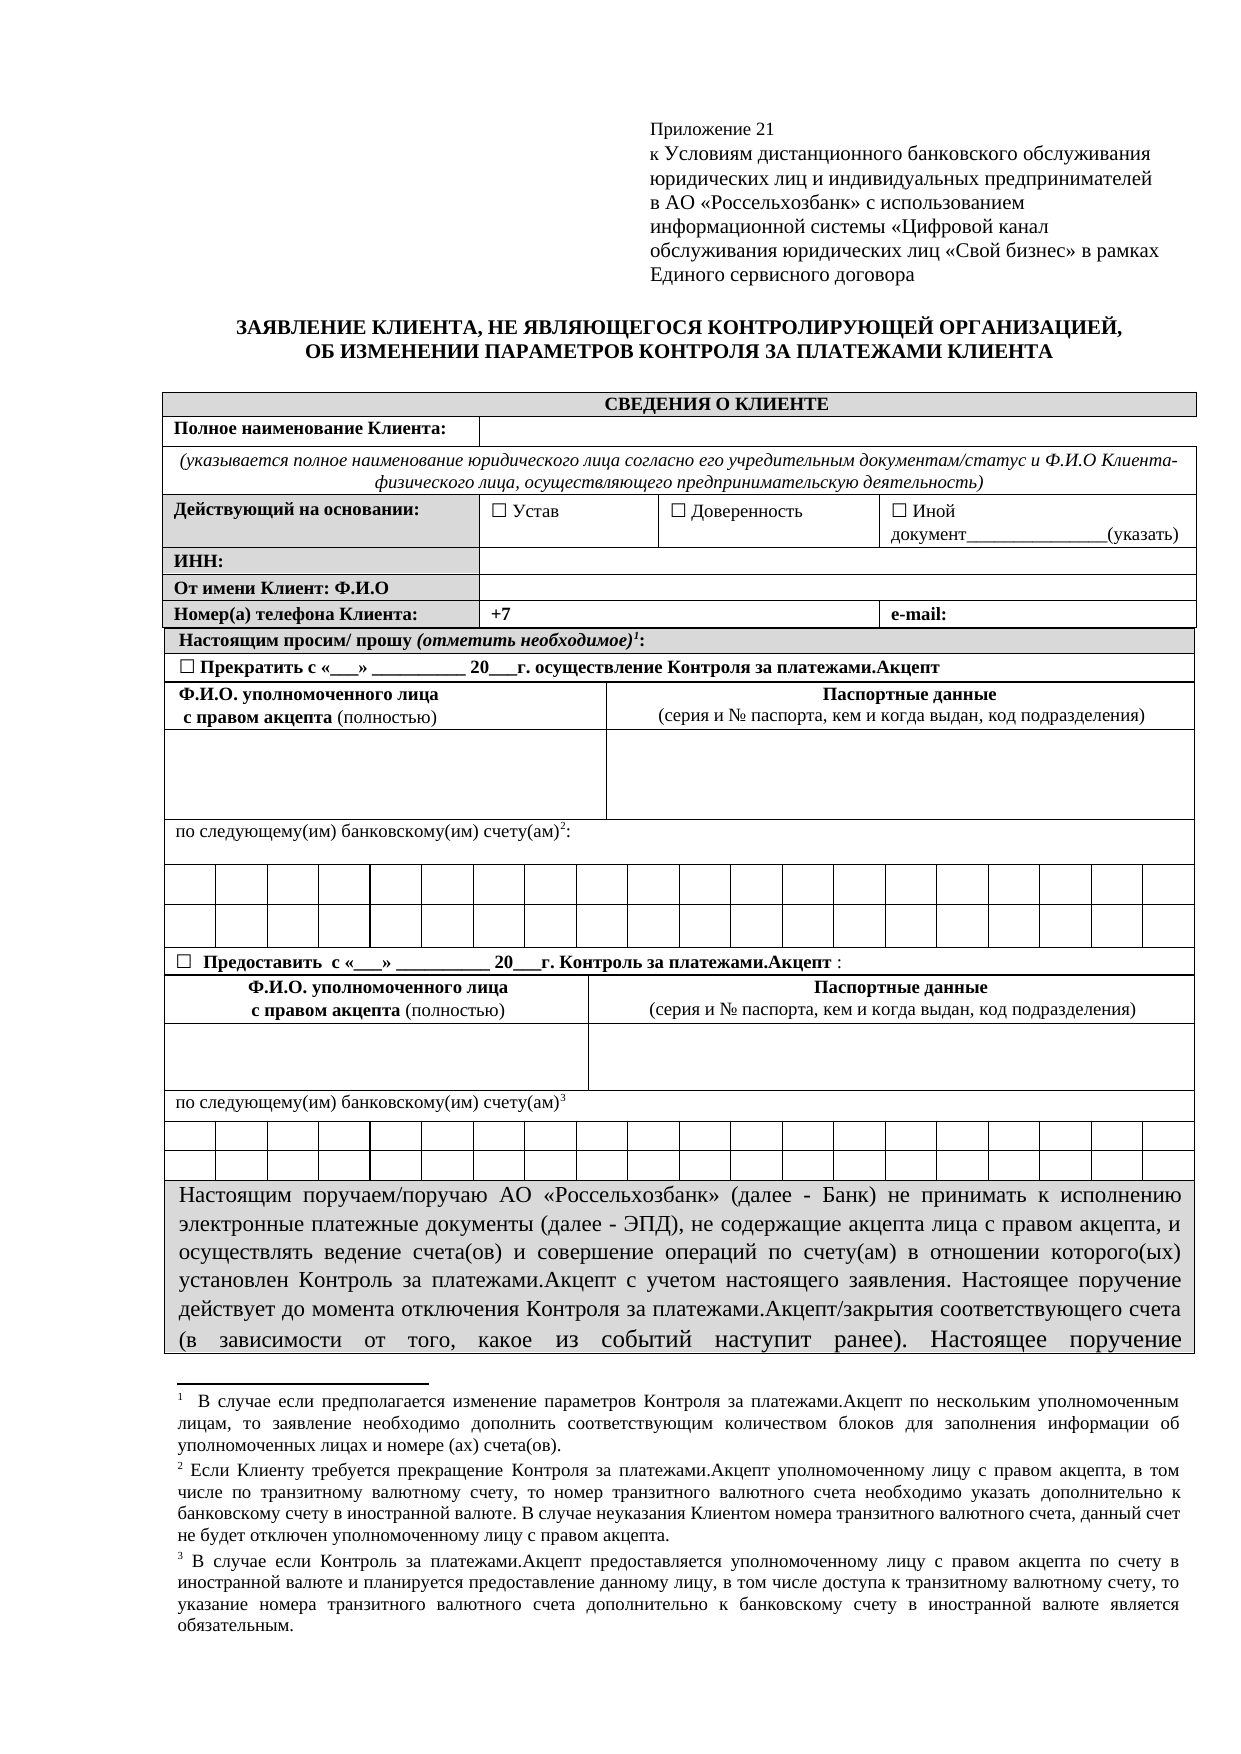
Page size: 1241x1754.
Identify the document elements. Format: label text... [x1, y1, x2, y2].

table_cell [937, 1122, 988, 1150]
table_cell [319, 905, 369, 947]
table_cell [577, 865, 627, 904]
table_cell [577, 905, 627, 947]
table_cell [989, 865, 1039, 904]
table_cell [989, 1151, 1039, 1180]
table_cell [165, 730, 606, 819]
table_cell [783, 905, 833, 947]
table_cell [474, 1151, 524, 1180]
table_cell [216, 865, 267, 904]
table_cell ☐ Предоставить с «___» __________ 20___г. Контроль за платежами.Акцепт : [165, 948, 1194, 974]
table_cell [165, 865, 215, 904]
table_cell [319, 1122, 369, 1150]
table_cell [886, 1122, 936, 1150]
table_cell ☐ Устав [480, 495, 658, 547]
table_cell [1092, 865, 1142, 904]
table_cell [165, 1151, 215, 1180]
text ОБ ИЗМЕНЕНИИ ПАРАМЕТРОВ КОНТРОЛЯ ЗА ПЛАТЕЖАМИ КЛИЕНТА [177, 339, 1181, 363]
table_cell [834, 905, 885, 947]
table_cell [216, 1151, 267, 1180]
table_cell [886, 865, 936, 904]
table_cell Номер(а) телефона Клиента: [163, 601, 479, 627]
text к Условиям дистанционного банковского обслуживания юридических лиц и индивидуальных предпринимателей [649, 140, 1181, 190]
table_cell [834, 1122, 885, 1150]
table_cell [216, 905, 267, 947]
table_cell [1143, 1122, 1194, 1150]
table_cell [268, 865, 318, 904]
table_cell [474, 905, 524, 947]
table_cell [319, 1151, 369, 1180]
table_cell [165, 905, 215, 947]
table_cell [628, 865, 679, 904]
table_cell Ф.И.О. уполномоченного лица с правом акцепта (полностью) [165, 683, 606, 729]
table_cell [577, 1151, 627, 1180]
table_cell [216, 1122, 267, 1150]
table_cell [834, 1151, 885, 1180]
table_cell [783, 865, 833, 904]
table_cell [680, 905, 730, 947]
table_cell [371, 1151, 421, 1180]
table_cell [422, 1122, 473, 1150]
table_cell [371, 905, 421, 947]
table_cell Паспортные данные (серия и № паспорта, кем и когда выдан, код подразделения) [607, 683, 1194, 729]
table_cell [525, 1151, 576, 1180]
table_cell [834, 865, 885, 904]
table_cell [937, 905, 988, 947]
table_cell [371, 865, 421, 904]
table_cell по следующему(им) банковскому(им) счету(ам) [165, 1091, 1194, 1121]
table_cell Действующий на основании: [163, 495, 479, 547]
table_cell [1092, 1122, 1142, 1150]
table_cell [731, 1122, 782, 1150]
table_cell ☐ Доверенность [659, 495, 879, 547]
table_cell [525, 865, 576, 904]
table_cell [783, 1122, 833, 1150]
table_cell [474, 1122, 524, 1150]
table_cell [886, 905, 936, 947]
table_cell ИНН: [163, 548, 479, 573]
table_cell [1143, 865, 1194, 904]
table_cell [731, 905, 782, 947]
table_cell [422, 905, 473, 947]
table_cell [680, 865, 730, 904]
table_cell [268, 1122, 318, 1150]
table_cell [268, 905, 318, 947]
table_cell [1040, 905, 1091, 947]
table_cell Полное наименование Клиента: [163, 417, 479, 446]
table_cell [628, 1151, 679, 1180]
table_cell e-mail: [880, 601, 1196, 627]
table_cell [525, 1122, 576, 1150]
table_cell [628, 1122, 679, 1150]
table_cell [165, 1122, 215, 1150]
table_cell [525, 905, 576, 947]
table_cell [937, 865, 988, 904]
table_cell [680, 1122, 730, 1150]
table_cell [937, 1151, 988, 1180]
table_cell От имени Клиент: Ф.И.О [163, 575, 479, 600]
table_cell [1143, 905, 1194, 947]
text в АО «Россельхозбанк» с использованием информационной системы «Цифровой канал обслуживания юридических лиц «Свой бизнес» в рамках Единого сервисного договора [650, 190, 1181, 286]
table_cell ☐ Прекратить с «___» __________ 20___г. осуществление Контроля за платежами.Акцепт [165, 654, 1194, 681]
table_cell [1040, 1122, 1091, 1150]
table_cell [422, 865, 473, 904]
table_cell [731, 1151, 782, 1180]
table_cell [165, 1181, 1194, 1352]
table_cell [268, 1151, 318, 1180]
table_cell [371, 1122, 421, 1150]
text Приложение 21 [650, 118, 1181, 140]
table_cell [989, 905, 1039, 947]
table_cell [1040, 1151, 1091, 1180]
table_cell по следующему(им) банковскому(им) счету(ам): [165, 820, 1194, 864]
table_cell [480, 548, 1196, 573]
table_cell [577, 1122, 627, 1150]
table_cell (указывается полное наименование юридического лица согласно его учредительным документам/статус и Ф.И.О Клиента-физического лица, осуществляющего предпринимательскую деятельность) [163, 447, 1196, 494]
table_cell [886, 1151, 936, 1180]
table_cell [607, 730, 1194, 819]
table_header Настоящим просим/ прошу (отметить необходимое): [165, 629, 1194, 653]
table_cell [319, 865, 369, 904]
table_cell [989, 1122, 1039, 1150]
table_cell [731, 865, 782, 904]
table_cell [1143, 1151, 1194, 1180]
text ЗАЯВЛЕНИЕ КЛИЕНТА, НЕ ЯВЛЯЮЩЕГОСЯ КОНТРОЛИРУЮЩЕЙ ОРГАНИЗАЦИЕЙ, [177, 315, 1181, 339]
table_cell [422, 1151, 473, 1180]
table_cell ☐ Иной документ_______________(указать) [880, 495, 1196, 547]
table_cell +7 [480, 601, 879, 627]
table_cell [1092, 905, 1142, 947]
table_cell [680, 1151, 730, 1180]
table_cell [480, 575, 1196, 600]
table_cell [474, 865, 524, 904]
table_header СВЕДЕНИЯ О КЛИЕНТЕ [163, 393, 1196, 416]
table_cell [783, 1151, 833, 1180]
table_cell [1092, 1151, 1142, 1180]
table_cell [628, 905, 679, 947]
table_cell [1040, 865, 1091, 904]
